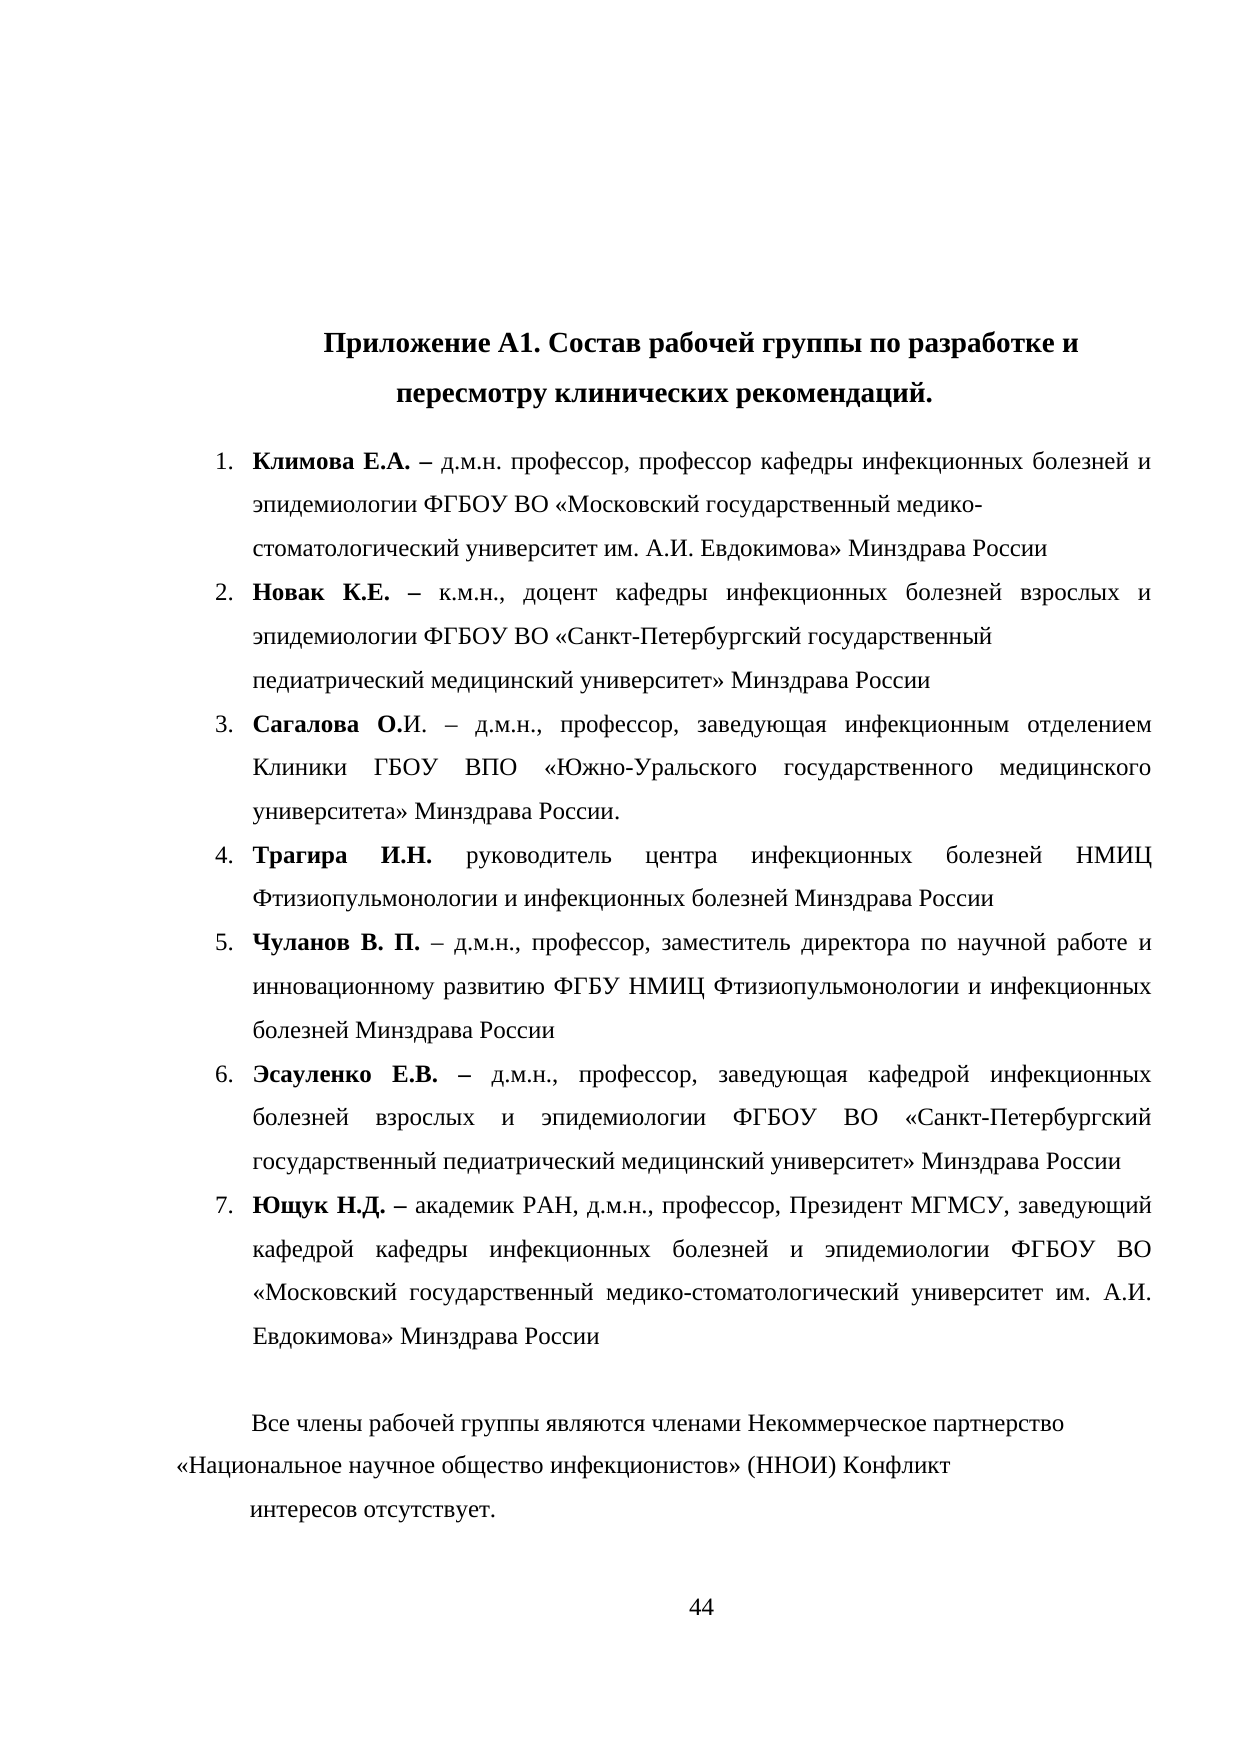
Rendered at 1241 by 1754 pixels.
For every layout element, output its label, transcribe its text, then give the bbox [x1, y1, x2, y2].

list Чуланов В. П. – д.м.н., профессор, заместитель директора по научной работе и инновационному развитию ФГБУ НМИЦ Фтизиопульмонологии и инфекционных болезней Минздрава России [215, 927, 1152, 1043]
text пересмотру клинических рекомендаций. [251, 375, 1078, 408]
list Трагира И.Н. руководитель центра инфекционных болезней НМИЦ Фтизиопульмонологии и инфекционных болезней Минздрава России [215, 840, 1152, 912]
text педиатрический медицинский университет» Минздрава России [252, 665, 1152, 693]
text Все члены рабочей группы являются членами Некоммерческое партнерство [251, 1408, 1152, 1437]
list Сагалова О.И. – д.м.н., профессор, заведующая инфекционным отделением Клиники ГБОУ ВПО «Южно-Уральского государственного медицинского университета» Минздрава России. [215, 709, 1152, 825]
subtitle Приложение А1. Состав рабочей группы по разработке и [323, 325, 1152, 359]
list Новак К.Е. – к.м.н., доцент кафедры инфекционных болезней взрослых и эпидемиологии ФГБОУ ВО «Санкт-Петербургский государственный [215, 577, 1152, 649]
list Ющук Н.Д. – академик РАН, д.м.н., профессор, Президент МГМСУ, заведующий кафедрой кафедры инфекционных болезней и эпидемиологии ФГБОУ ВО «Московский государственный медико-стоматологический университет им. А.И. Евдокимова» Минздрава России [215, 1190, 1152, 1350]
text стоматологический университет им. А.И. Евдокимова» Минздрава России [252, 533, 1152, 562]
list Климова Е.А. – д.м.н. профессор, профессор кафедры инфекционных болезней и эпидемиологии ФГБОУ ВО «Московский государственный медико- [215, 446, 1152, 518]
list Эсауленко Е.В. – д.м.н., профессор, заведующая кафедрой инфекционных болезней взрослых и эпидемиологии ФГБОУ ВО «Санкт-Петербургский государственный педиатрический медицинский университет» Минздрава России [215, 1059, 1152, 1175]
text «Национальное научное общество инфекционистов» (ННОИ) Конфликт интересов отсутствует. [176, 1451, 951, 1523]
